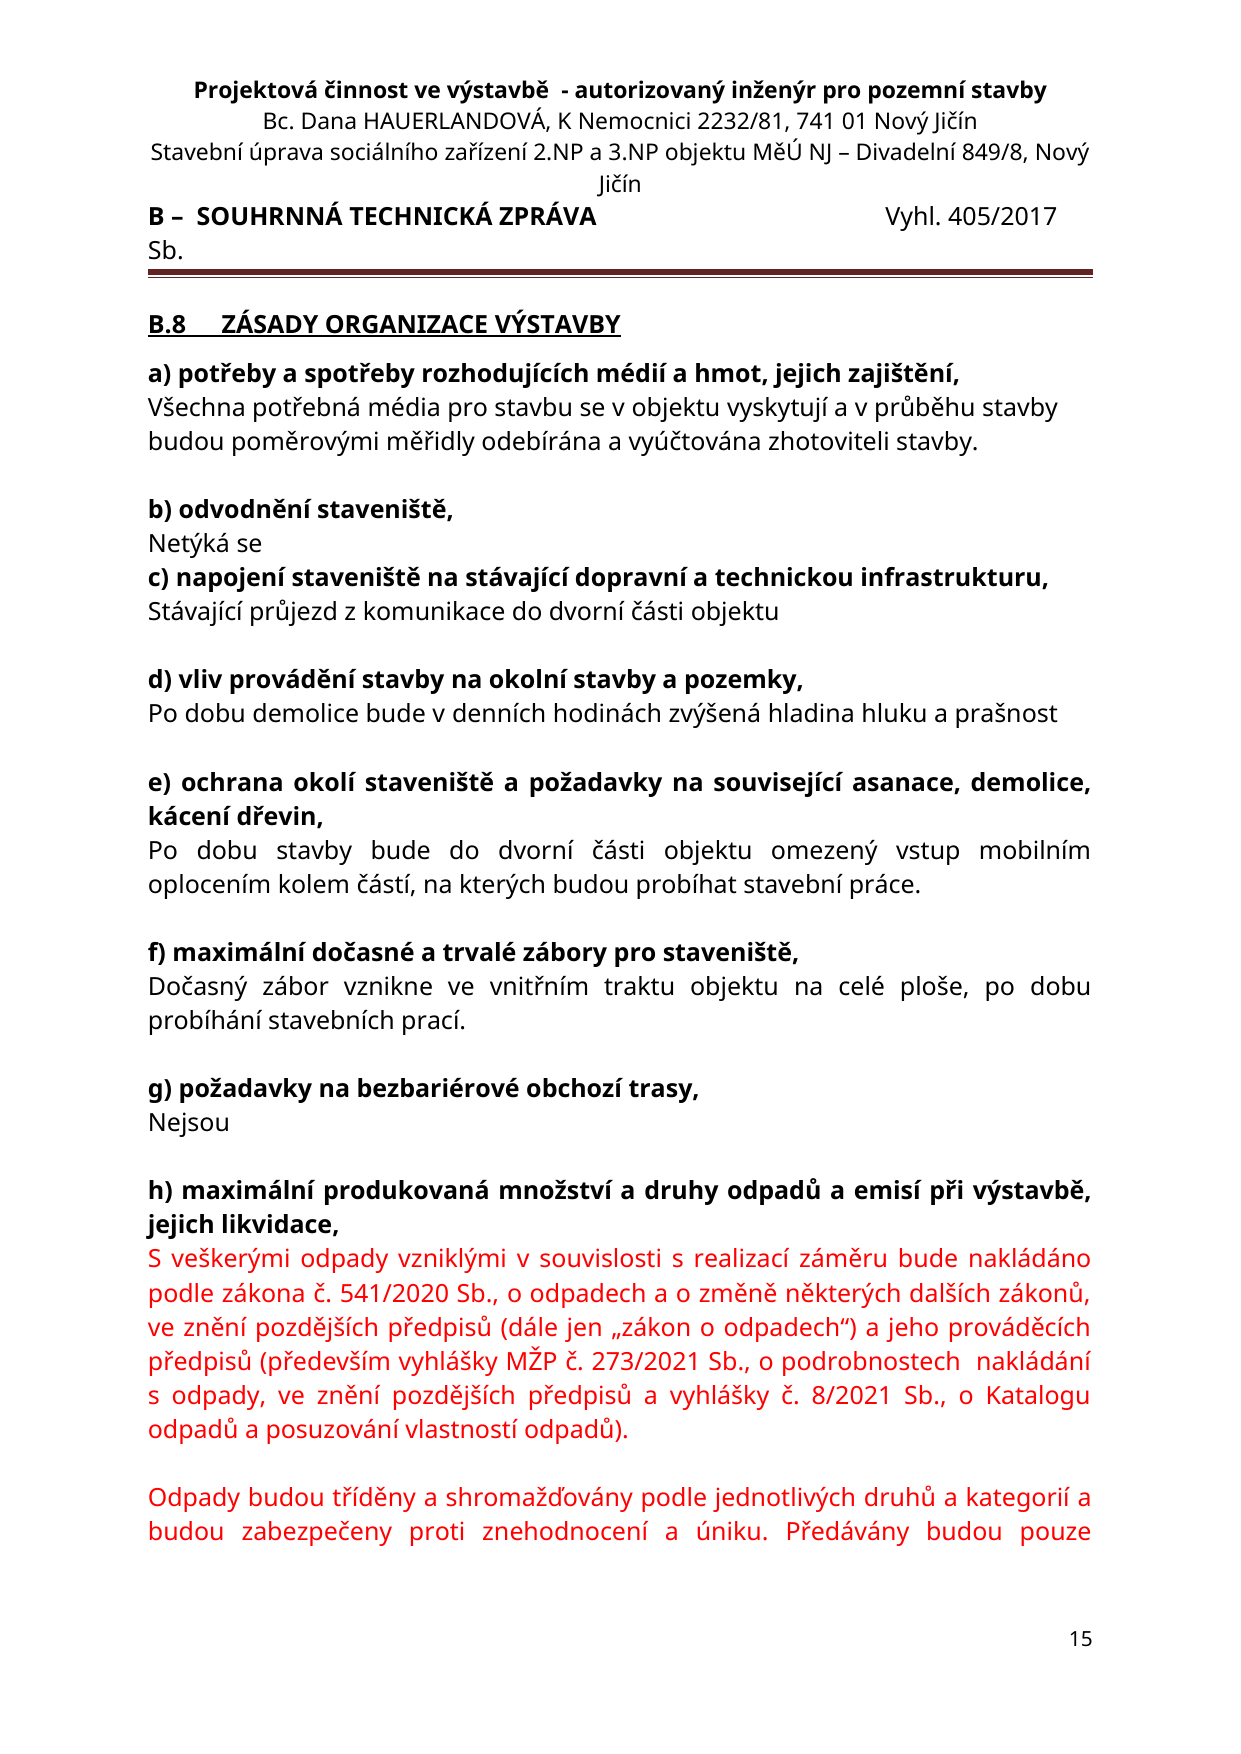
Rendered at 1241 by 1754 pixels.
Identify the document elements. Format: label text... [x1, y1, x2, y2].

text B.8 ZÁSADY ORGANIZACE VÝSTAVBY [148, 306, 1092, 341]
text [148, 1479, 1092, 1548]
text Netýká se [148, 526, 1092, 560]
text Stávající průjezd z komunikace do dvorní části objektu [148, 594, 1092, 628]
text Dočasný zábor vznikne ve vnitřním traktu objektu na celé ploše, po dobu probíhání stavebních prací. [148, 969, 1092, 1037]
text f) maximální dočasné a trvalé zábory pro staveniště, [148, 934, 1092, 969]
text e) ochrana okolí staveniště a požadavky na související asanace, demolice, kácení dřevin, [148, 764, 1092, 832]
text b) odvodnění staveniště, [148, 492, 1092, 526]
text c) napojení staveniště na stávající dopravní a technickou infrastrukturu, [148, 560, 1092, 594]
text Všechna potřebná média pro stavbu se v objektu vyskytují a v průběhu stavby budou poměrovými měřidly odebírána a vyúčtována zhotoviteli stavby. [148, 389, 1092, 458]
text Nejsou [148, 1105, 1092, 1139]
text g) požadavky na bezbariérové obchozí trasy, [148, 1071, 1092, 1105]
text Po dobu stavby bude do dvorní části objektu omezený vstup mobilním oplocením kolem částí, na kterých budou probíhat stavební práce. [148, 832, 1092, 901]
text h) maximální produkovaná množství a druhy odpadů a emisí při výstavbě, jejich likvidace, [148, 1173, 1092, 1241]
text S veškerými odpady vzniklými v souvislosti s realizací záměru bude nakládáno podle zákona č. 541/2020 Sb., o odpadech a o změně některých dalších zákonů, ve znění pozdějších předpisů (dále jen „zákon o odpadech“) a jeho prováděcích předpisů (především vyhlášky MŽP č. 273/2021 Sb., o podrobnostech nakládání s odpady, ve znění pozdějších předpisů a vyhlášky č. 8/2021 Sb., o Katalogu odpadů a posuzování vlastností odpadů). [148, 1241, 1092, 1446]
text a) potřeby a spotřeby rozhodujících médií a hmot, jejich zajištění, [148, 356, 1092, 389]
text Po dobu demolice bude v denních hodinách zvýšená hladina hluku a prašnost [148, 696, 1092, 730]
text d) vliv provádění stavby na okolní stavby a pozemky, [148, 662, 1092, 696]
